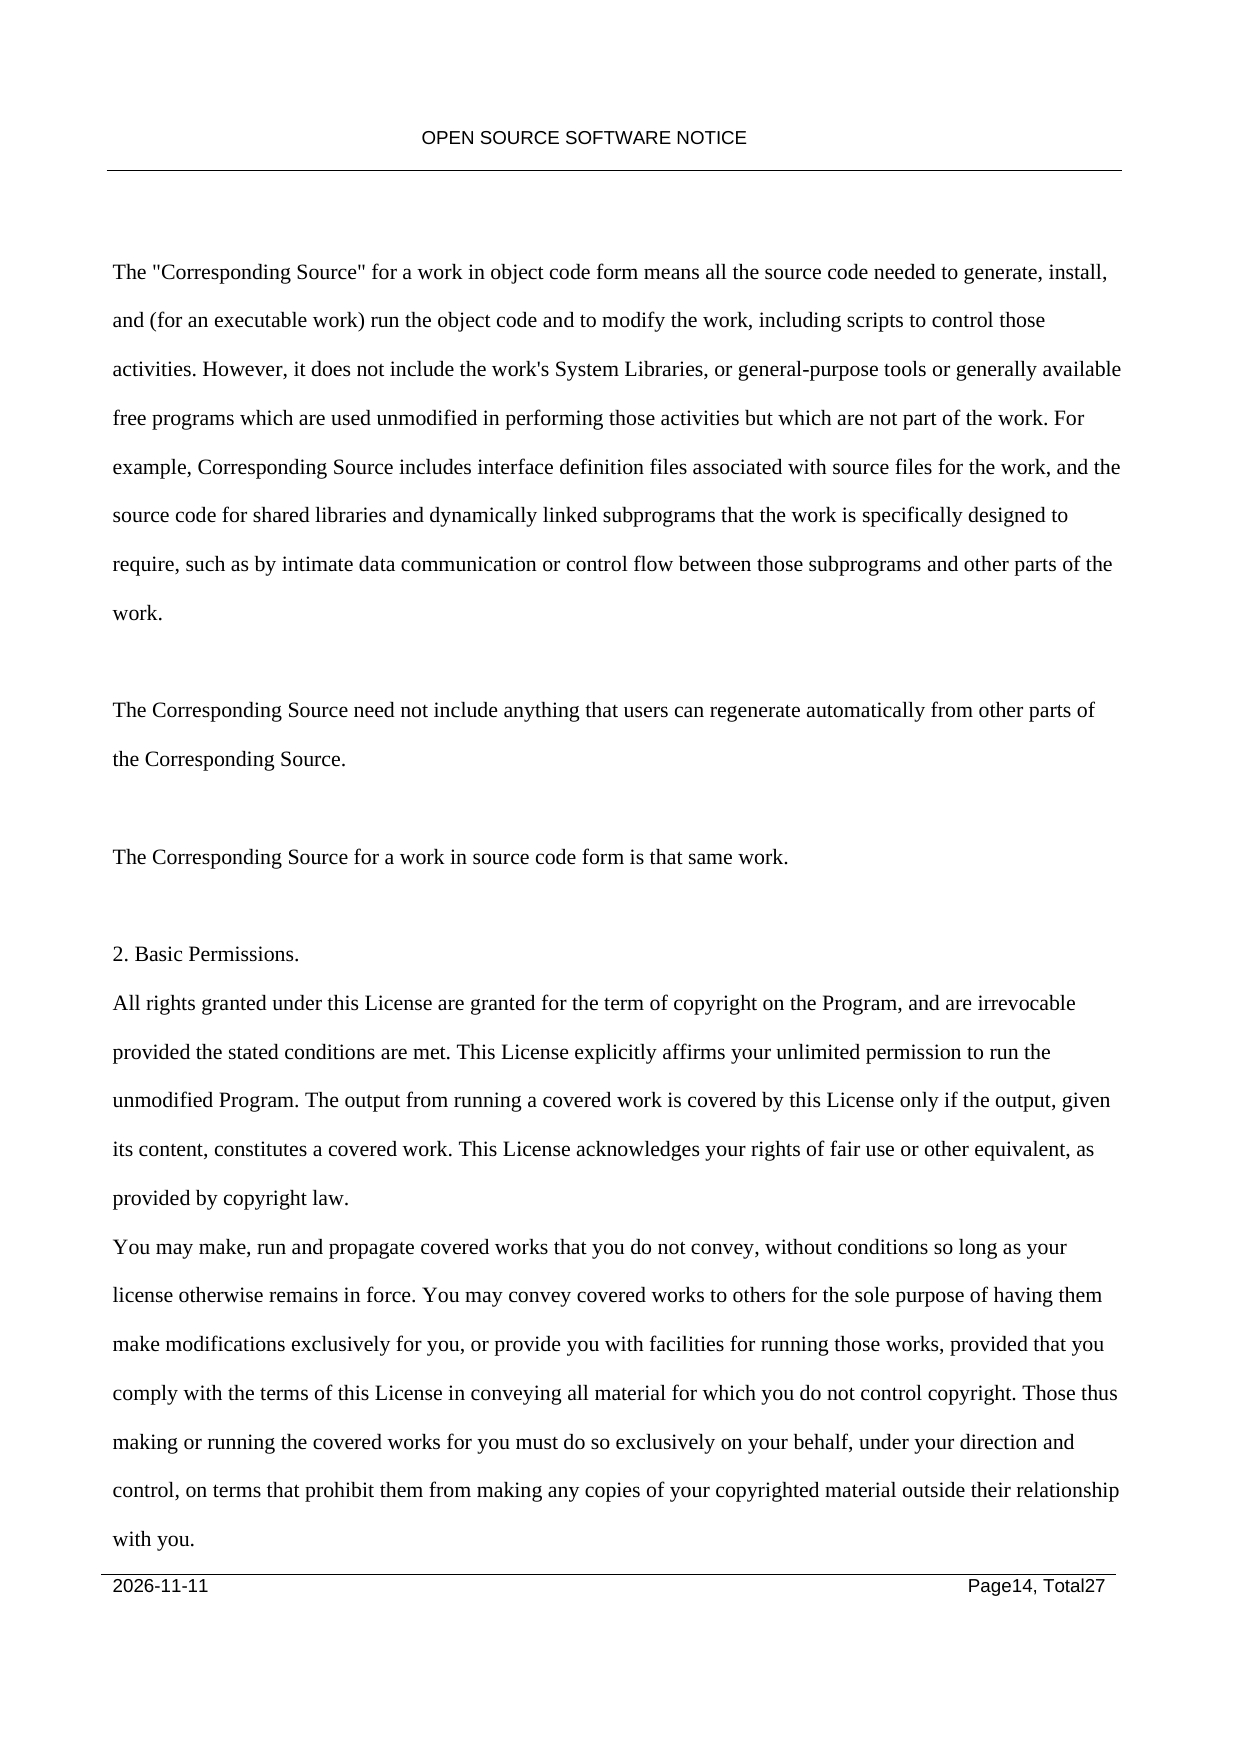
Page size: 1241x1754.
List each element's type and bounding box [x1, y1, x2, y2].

text [112, 206, 1128, 1555]
